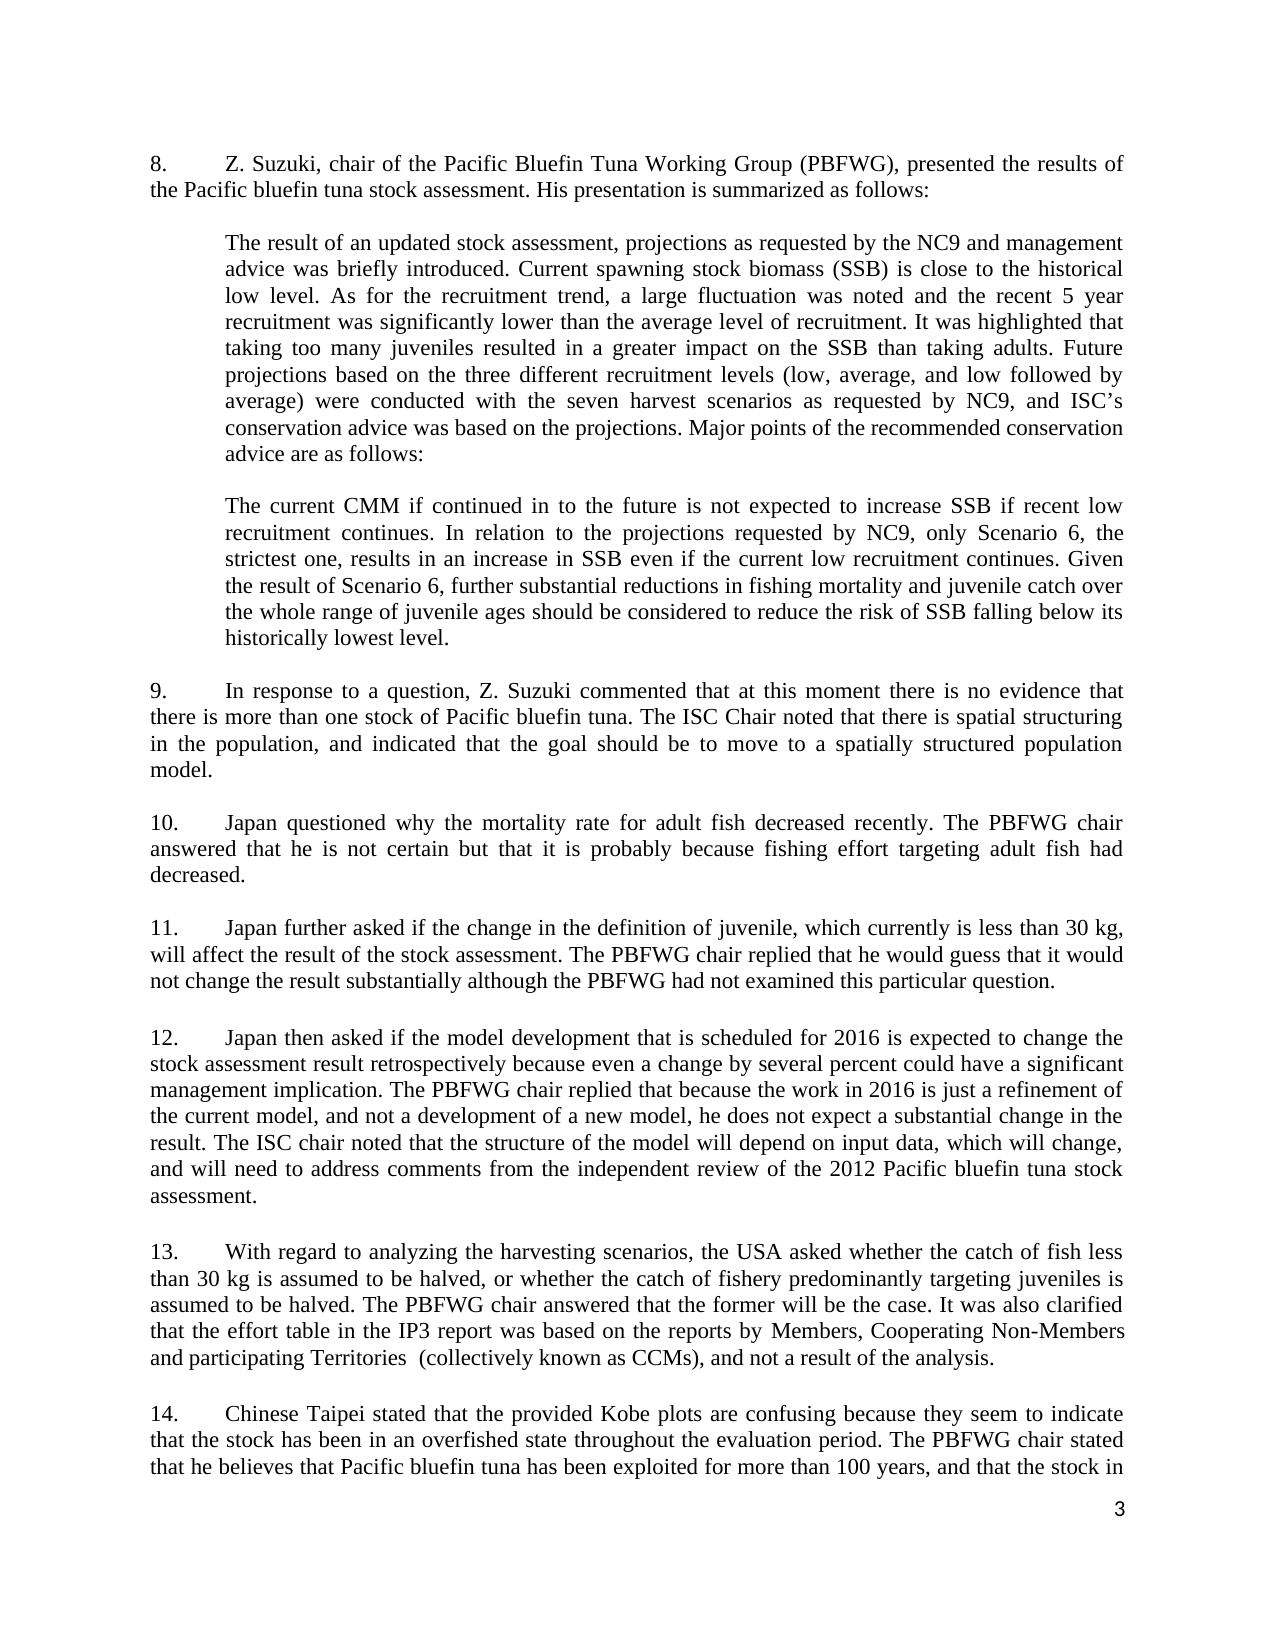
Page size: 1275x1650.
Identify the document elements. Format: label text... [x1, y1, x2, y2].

list Japan then asked if the model development that is scheduled for 2016 is expected to change the stock assessment result retrospectively because even a change by several percent could have a significant management implication. The PBFWG chair replied that because the work in 2016 is just a refinement of the current model, and not a development of a new model, he does not expect a substantial change in the result. The ISC chair noted that the structure of the model will depend on input data, which will change, and will need to address comments from the independent review of the 2012 Pacific bluefin tuna stock assessment. [150, 1023, 1125, 1208]
list Z. Suzuki, chair of the Pacific Bluefin Tuna Working Group (PBFWG), presented the results of the Pacific bluefin tuna stock assessment. His presentation is summarized as follows: [150, 150, 1125, 203]
list Japan further asked if the change in the definition of juvenile, which currently is less than 30 kg, will affect the result of the stock assessment. The PBFWG chair replied that he would guess that it would not change the result substantially although the PBFWG had not examined this particular question. [150, 914, 1125, 993]
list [150, 1400, 1125, 1479]
list Japan questioned why the mortality rate for adult fish decreased recently. The PBFWG chair answered that he is not certain but that it is probably because fishing effort targeting adult fish had decreased. [150, 809, 1125, 888]
list The result of an updated stock assessment, projections as requested by the NC9 and management advice was briefly introduced. Current spawning stock biomass (SSB) is close to the historical low level. As for the recruitment trend, a large fluctuation was noted and the recent 5 year recruitment was significantly lower than the average level of recruitment. It was highlighted that taking too many juveniles resulted in a greater impact on the SSB than taking adults. Future projections based on the three different recruitment levels (low, average, and low followed by average) were conducted with the seven harvest scenarios as requested by NC9, and ISC’s conservation advice was based on the projections. Major points of the recommended conservation advice are as follows: [225, 229, 1125, 466]
list With regard to analyzing the harvesting scenarios, the USA asked whether the catch of fish less than 30 kg is assumed to be halved, or whether the catch of fishery predominantly targeting juveniles is assumed to be halved. The PBFWG chair answered that the former will be the case. It was also clarified that the effort table in the IP3 report was based on the reports by Members, Cooperating Non-Members and participating Territories (collectively known as CCMs), and not a result of the analysis. [150, 1238, 1125, 1370]
text The current CMM if continued in to the future is not expected to increase SSB if recent low recruitment continues. In relation to the projections requested by NC9, only Scenario 6, the strictest one, results in an increase in SSB even if the current low recruitment continues. Given the result of Scenario 6, further substantial reductions in fishing mortality and juvenile catch over the whole range of juvenile ages should be considered to reduce the risk of SSB falling below its historically lowest level. [225, 493, 1125, 651]
list In response to a question, Z. Suzuki commented that at this moment there is no evidence that there is more than one stock of Pacific bluefin tuna. The ISC Chair noted that there is spatial structuring in the population, and indicated that the goal should be to move to a spatially structured population model. [150, 677, 1125, 782]
